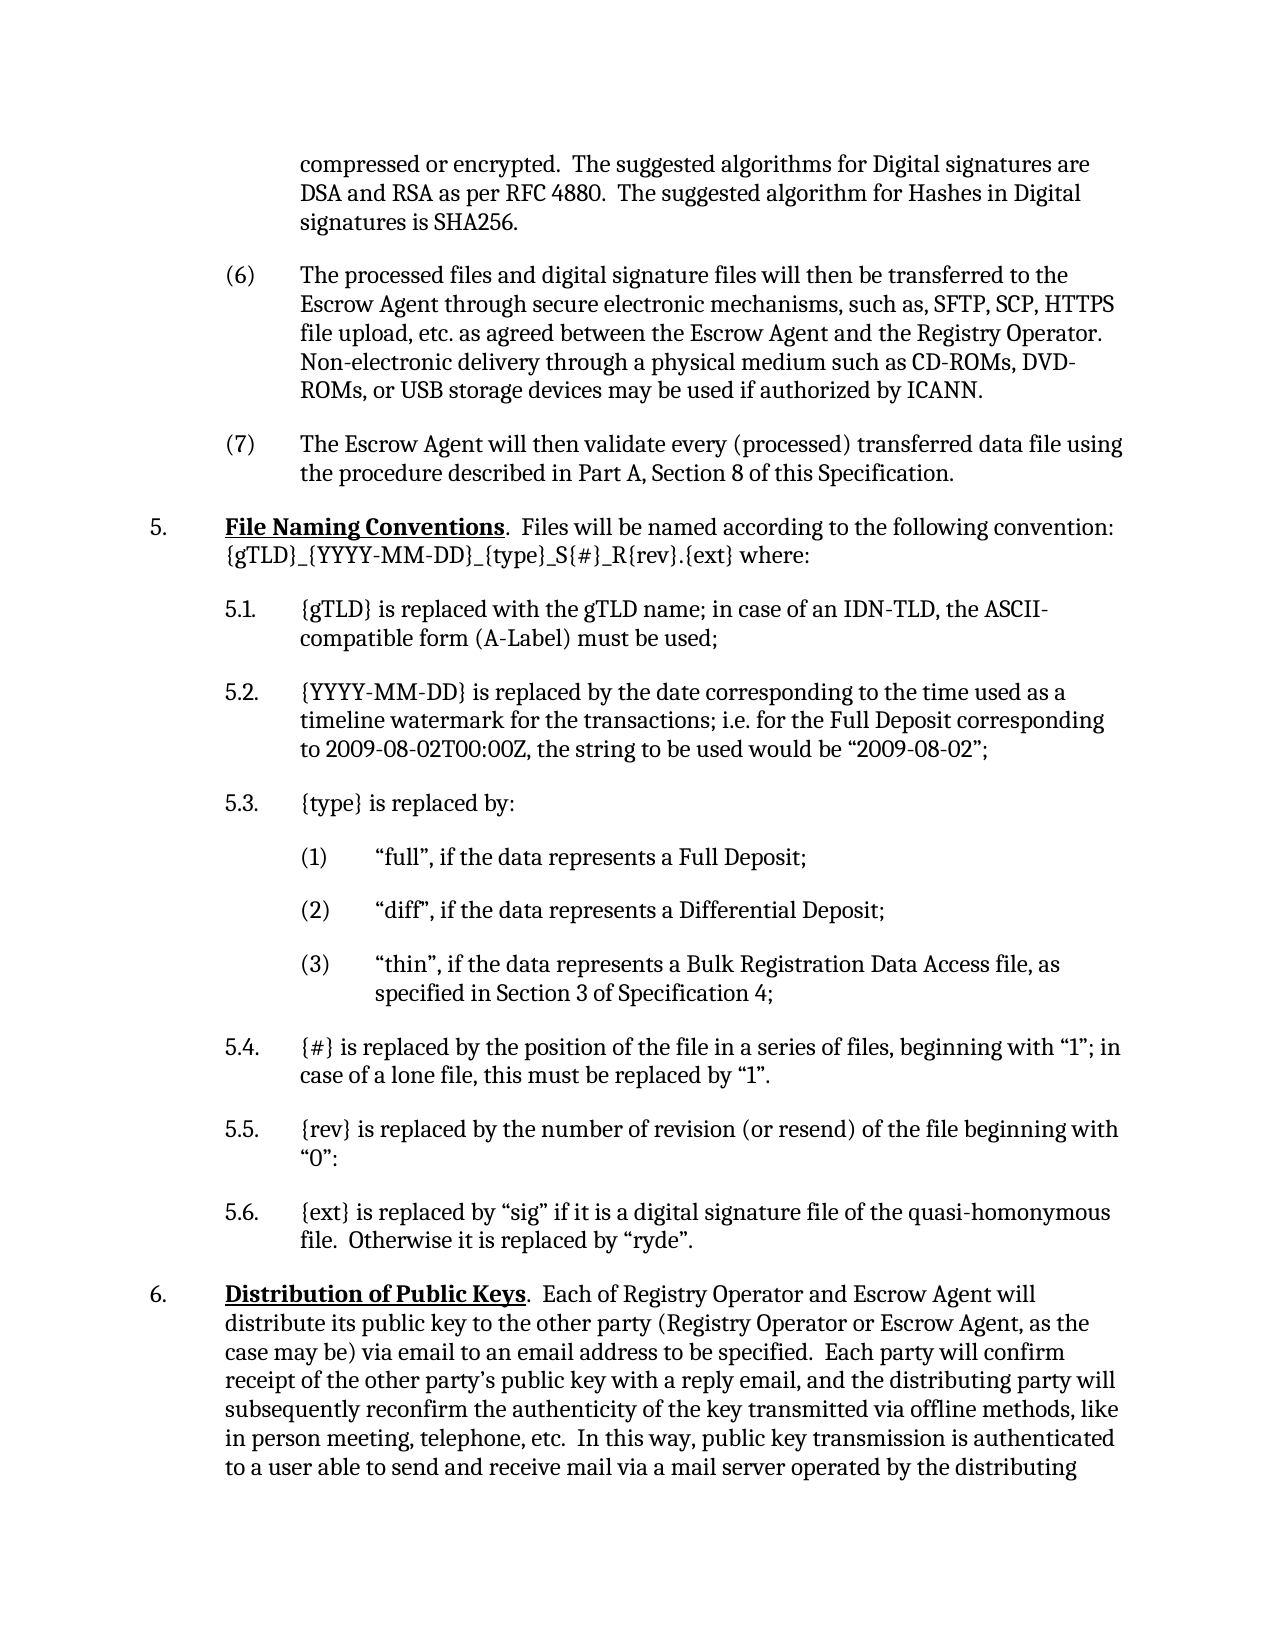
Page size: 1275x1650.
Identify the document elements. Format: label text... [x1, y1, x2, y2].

text {type} is replaced by: [225, 789, 1125, 817]
text {#} is replaced by the position of the file in a series of files, beginning with “1”; in case of a lone file, this must be replaced by “1”. [225, 1032, 1125, 1090]
text {gTLD} is replaced with the gTLD name; in case of an IDN-TLD, the ASCII-compatible form (A-Label) must be used; [225, 595, 1125, 652]
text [150, 1280, 1125, 1481]
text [225, 150, 1125, 236]
text {ext} is replaced by “sig” if it is a digital signature file of the quasi-homonymous file. Otherwise it is replaced by “ryde”. [225, 1197, 1125, 1255]
text The Escrow Agent will then validate every (processed) transferred data file using the procedure described in Part A, Section 8 of this Specification. [225, 430, 1125, 487]
text {rev} is replaced by the number of revision (or resend) of the file beginning with “0”: [225, 1115, 1125, 1172]
text File Naming Conventions. Files will be named according to the following convention: {gTLD}_{YYYY-MM-DD}_{type}_S{#}_R{rev}.{ext} where: [150, 512, 1125, 570]
text “diff”, if the data represents a Differential Deposit; [300, 896, 1125, 925]
text The processed files and digital signature files will then be transferred to the Escrow Agent through secure electronic mechanisms, such as, SFTP, SCP, HTTPS file upload, etc. as agreed between the Escrow Agent and the Registry Operator. Non-electronic delivery through a physical medium such as CD-ROMs, DVD-ROMs, or USB storage devices may be used if authorized by ICANN. [225, 261, 1125, 405]
text “full”, if the data represents a Full Deposit; [300, 842, 1125, 871]
text “thin”, if the data represents a Bulk Registration Data Access file, as specified in Section 3 of Specification 4; [300, 950, 1125, 1007]
text {YYYY-MM-DD} is replaced by the date corresponding to the time used as a timeline watermark for the transactions; i.e. for the Full Deposit corresponding to 2009-08-02T00:00Z, the string to be used would be “2009-08-02”; [225, 677, 1125, 764]
